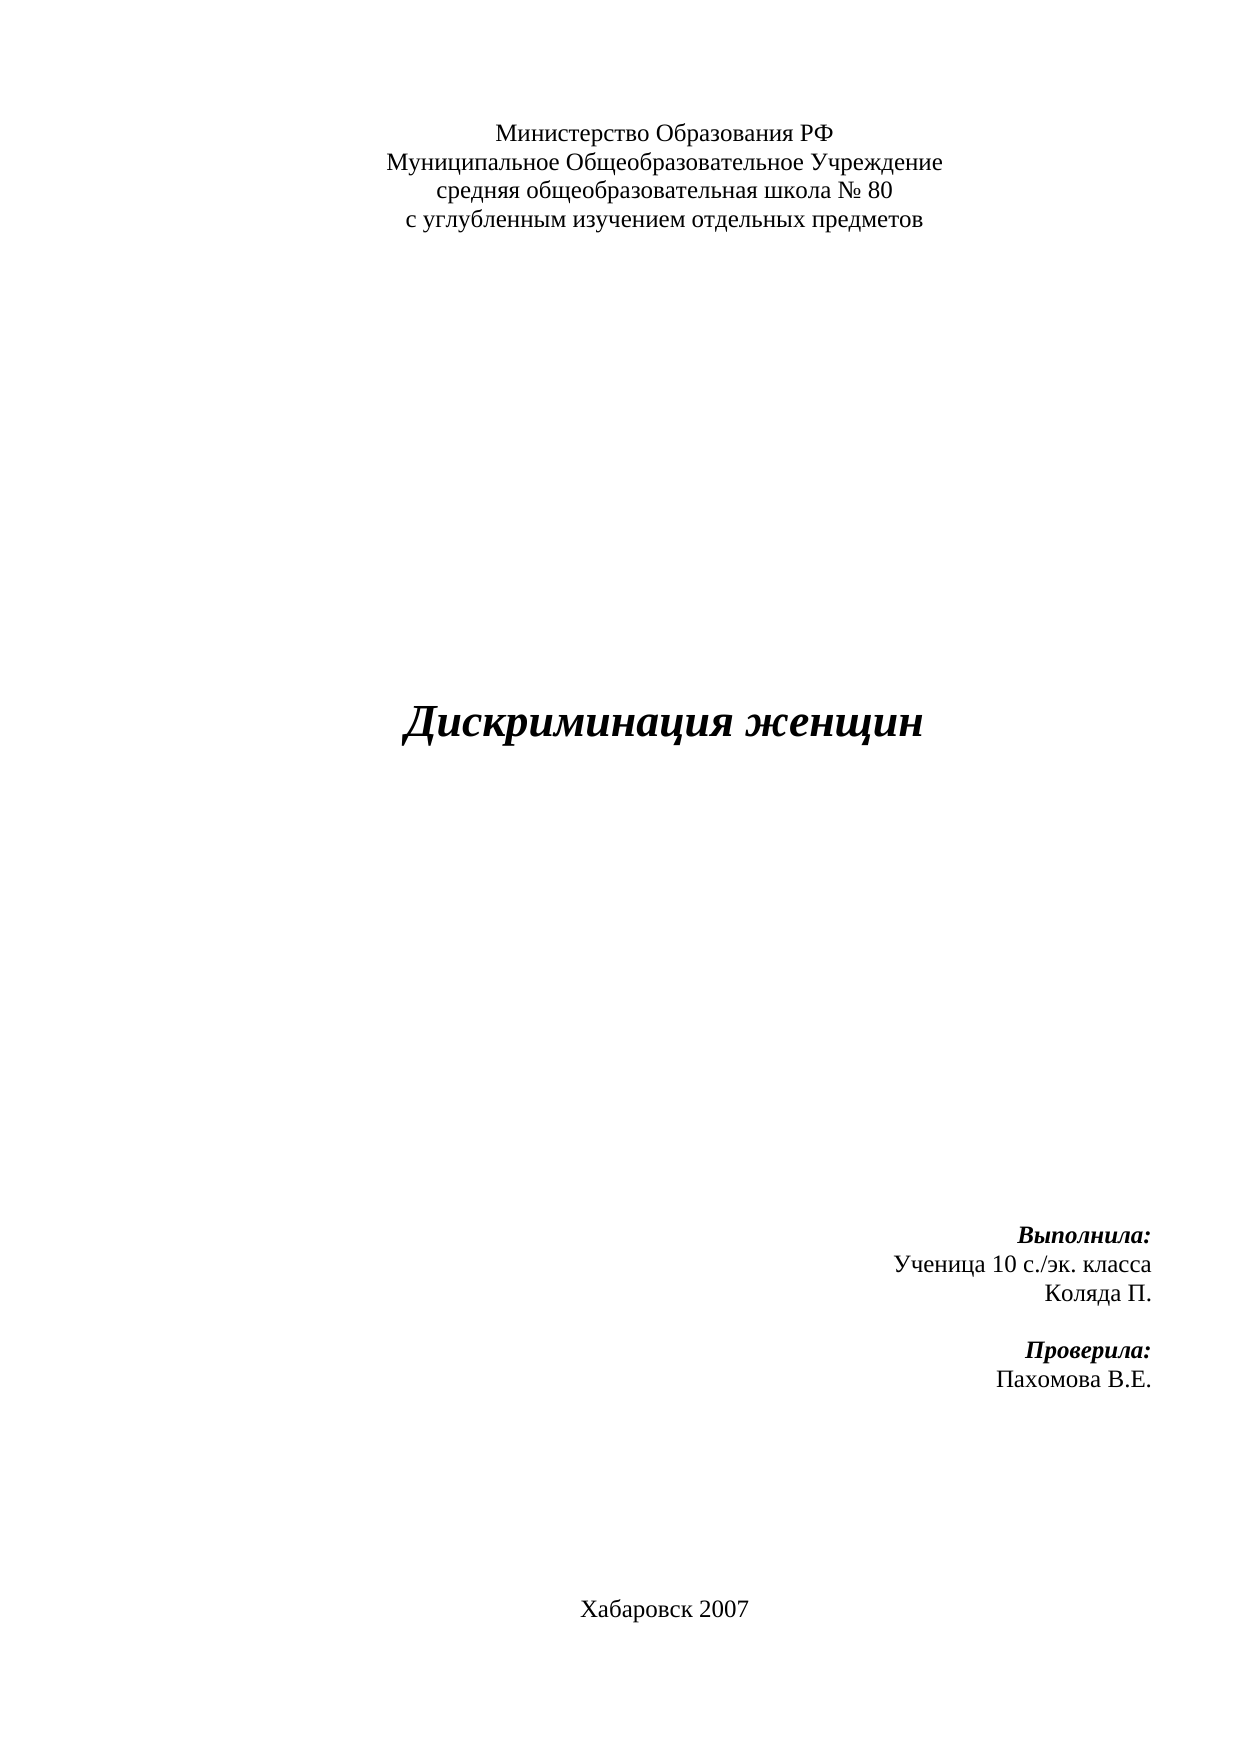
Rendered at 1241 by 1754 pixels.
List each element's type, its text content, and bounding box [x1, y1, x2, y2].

text Коляда П. [177, 1278, 1152, 1306]
text Проверила: [177, 1335, 1152, 1364]
text Пахомова В.Е. [177, 1364, 1152, 1393]
text Дискриминация женщин [177, 693, 1152, 746]
text Выполнила: [177, 1220, 1152, 1249]
text Ученица 10 с./эк. класса [177, 1249, 1152, 1278]
text с углубленным изучением отдельных предметов [177, 204, 1152, 233]
text Муниципальное Общеобразовательное Учреждение [177, 147, 1152, 176]
text Министерство Образования РФ [177, 118, 1152, 147]
text средняя общеобразовательная школа № 80 [177, 176, 1152, 204]
text Хабаровск 2007 [177, 1594, 1152, 1623]
